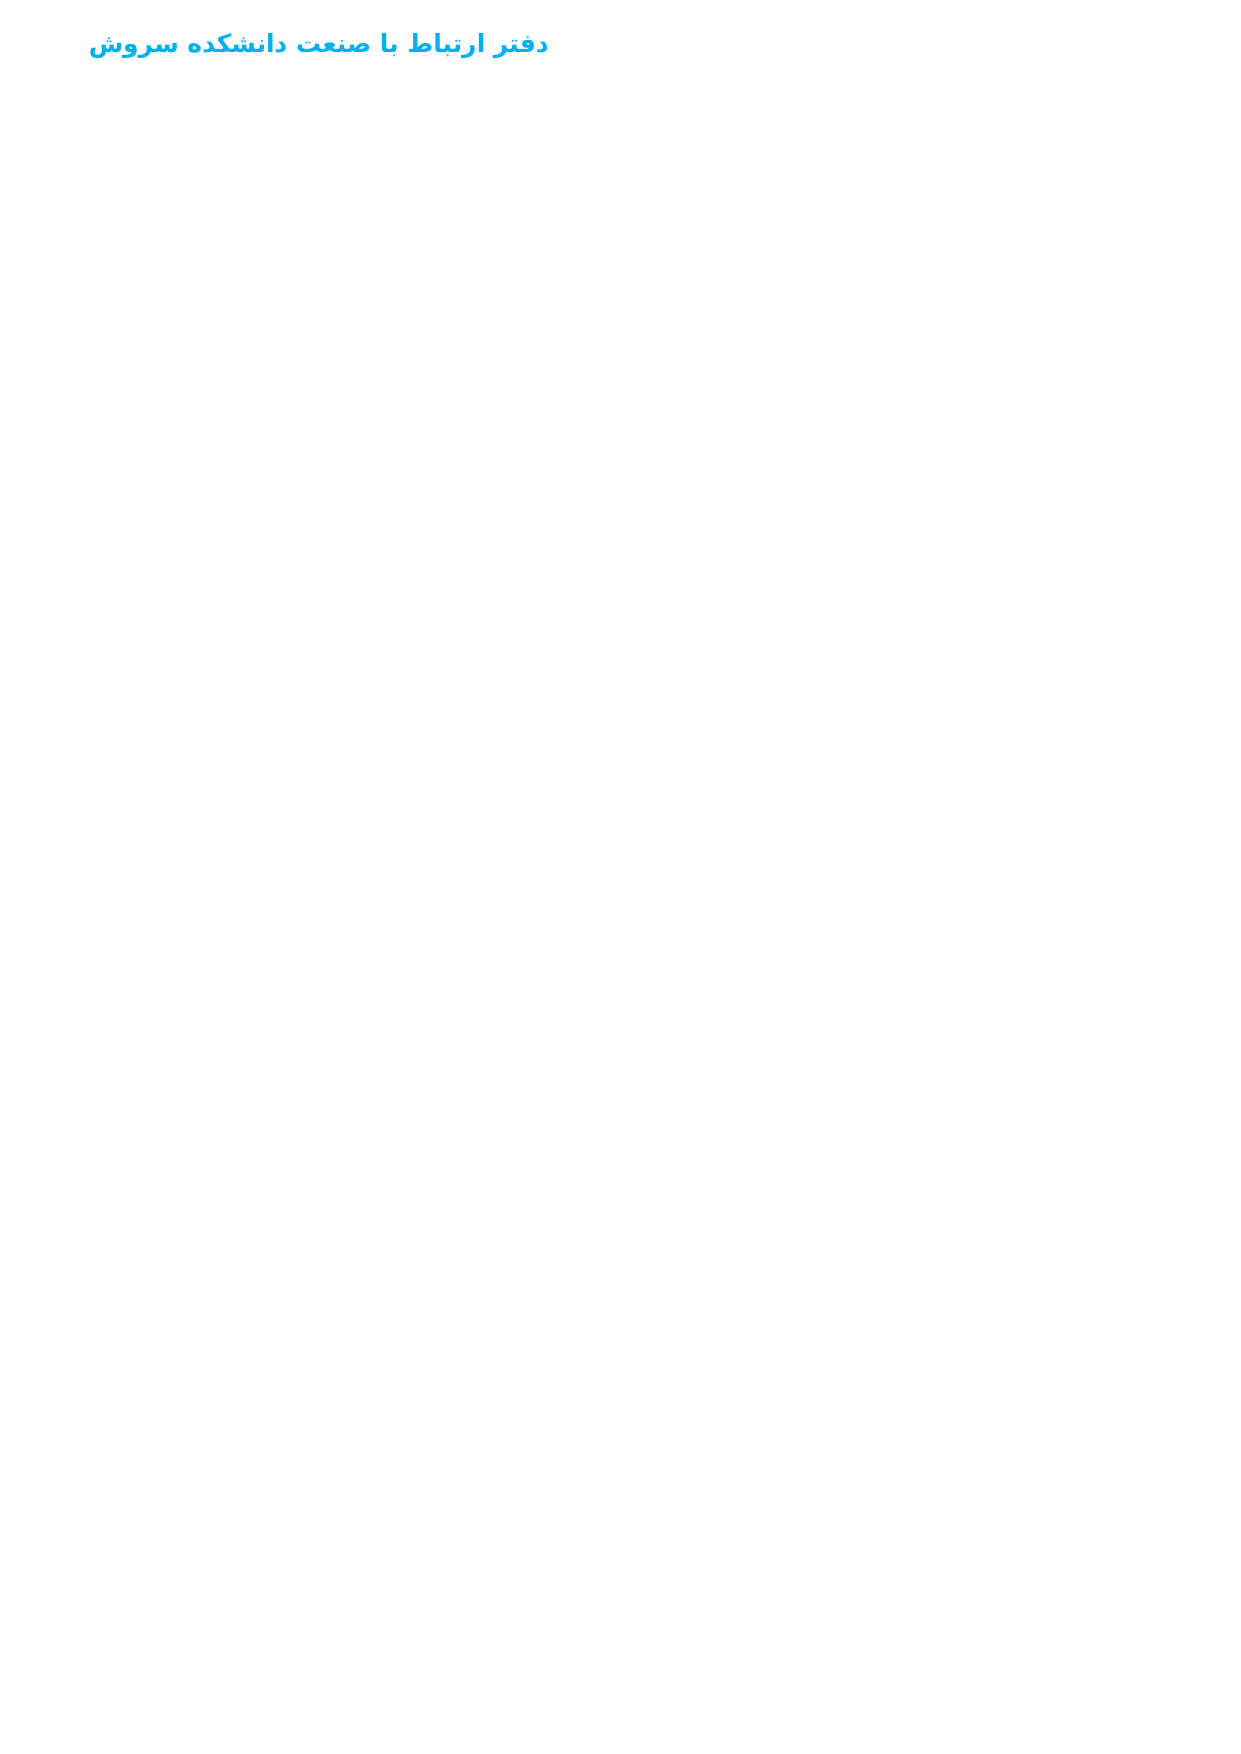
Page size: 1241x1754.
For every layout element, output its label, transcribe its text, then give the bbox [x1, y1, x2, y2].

text دفتر ارتباط با صنعت دانشکده سروش [89, 29, 1107, 59]
